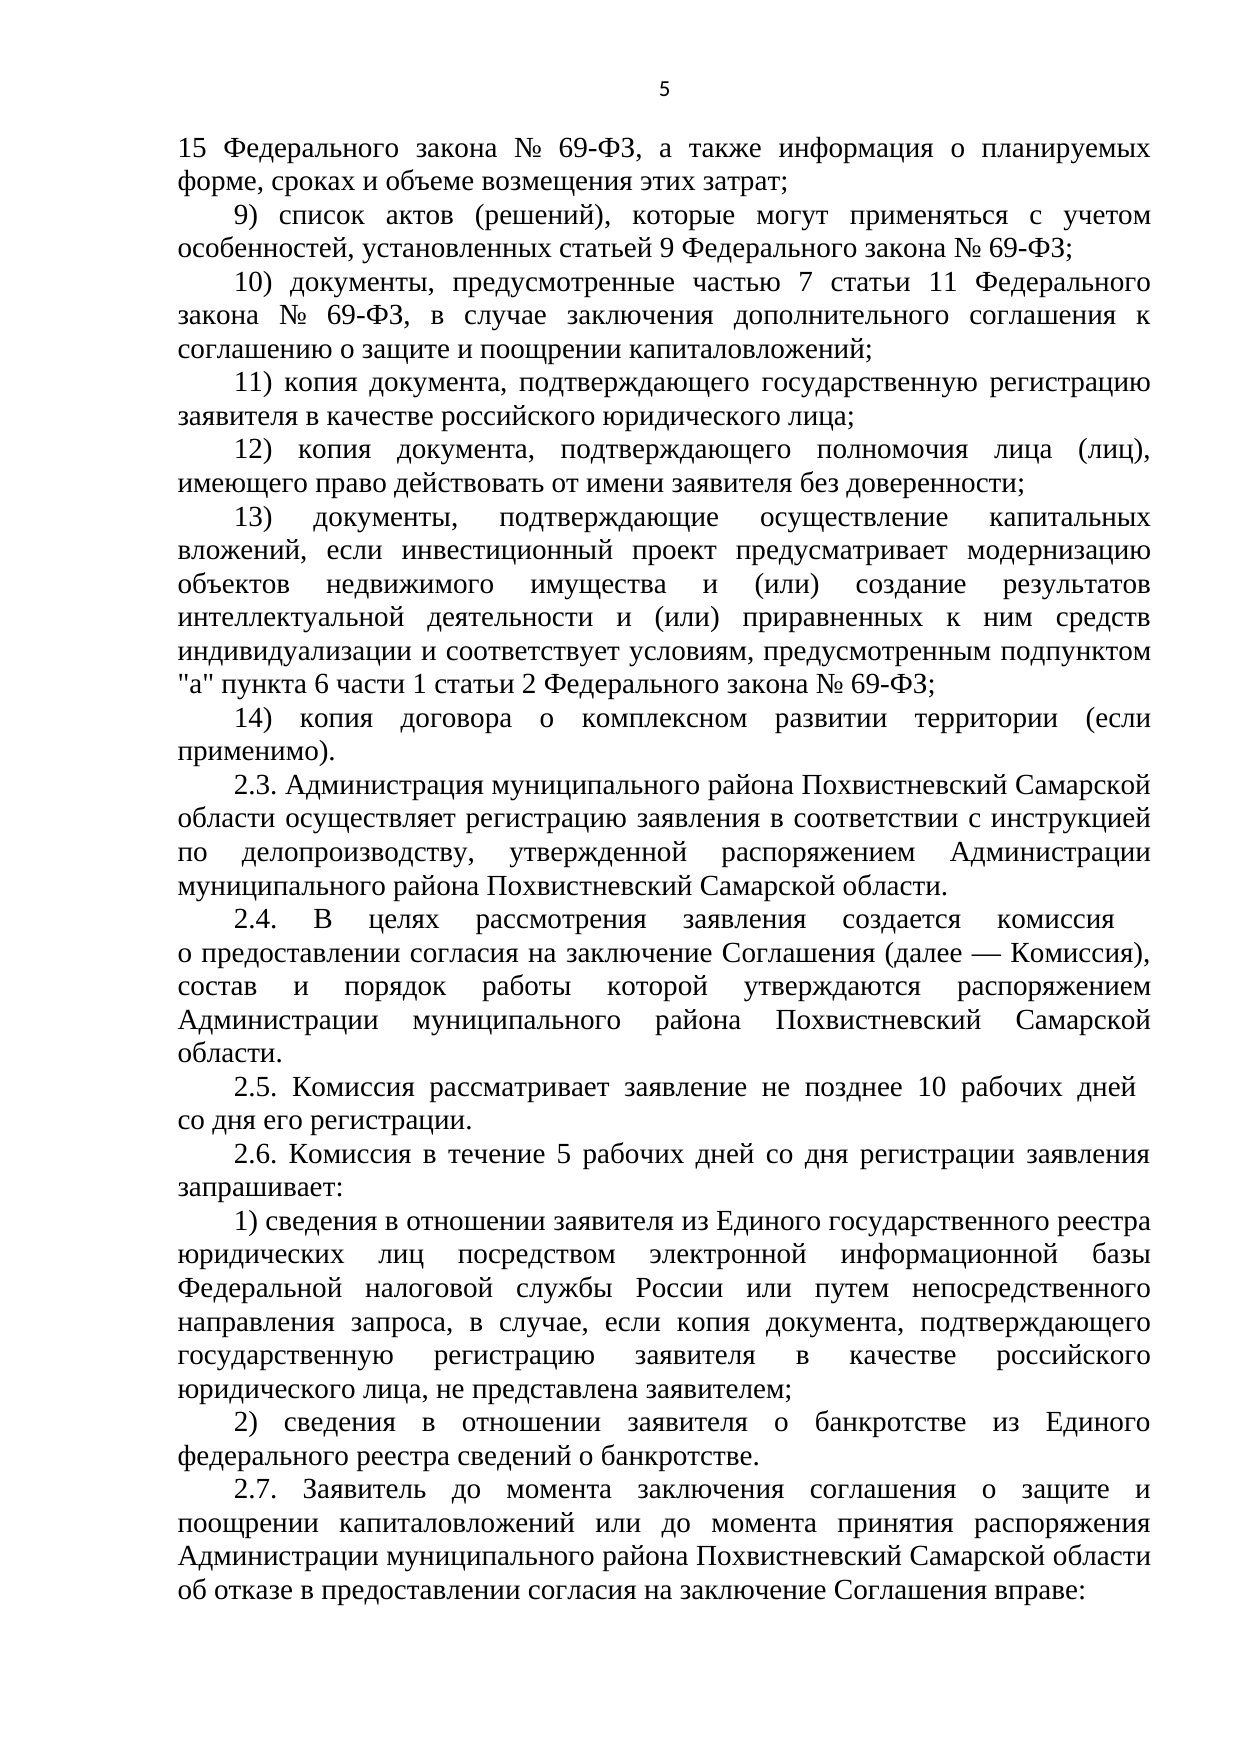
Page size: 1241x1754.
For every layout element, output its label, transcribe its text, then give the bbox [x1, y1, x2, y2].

text 1) сведения в отношении заявителя из Единого государственного реестра юридических лиц посредством электронной информационной базы Федеральной налоговой службы России или путем непосредственного направления запроса, в случае, если копия документа, подтверждающего государственную регистрацию заявителя в качестве российского юридического лица, не представлена заявителем; [177, 1203, 1152, 1404]
text 2.6. Комиссия в течение 5 рабочих дней со дня регистрации заявления запрашивает: [177, 1136, 1152, 1203]
text 2.5. Комиссия рассматривает заявление не позднее 10 рабочих дней со дня его регистрации. [177, 1069, 1152, 1136]
text 14) копия договора о комплексном развитии территории (если применимо). [177, 700, 1152, 767]
text 12) копия документа, подтверждающего полномочия лица (лиц), имеющего право действовать от имени заявителя без доверенности; [177, 432, 1152, 499]
text 13) документы, подтверждающие осуществление капитальных вложений, если инвестиционный проект предусматривает модернизацию объектов недвижимого имущества и (или) создание результатов интеллектуальной деятельности и (или) приравненных к ним средств индивидуализации и соответствует условиям, предусмотренным подпунктом "а" пункта 6 части 1 статьи 2 Федерального закона № 69-ФЗ; [177, 499, 1152, 700]
text 2) сведения в отношении заявителя о банкротстве из Единого федерального реестра сведений о банкротстве. [177, 1404, 1152, 1471]
text 10) документы, предусмотренные частью 7 статьи 11 Федерального закона № 69-ФЗ, в случае заключения дополнительного соглашения к соглашению о защите и поощрении капиталовложений; [177, 264, 1152, 364]
text 11) копия документа, подтверждающего государственную регистрацию заявителя в качестве российского юридического лица; [177, 364, 1152, 432]
text 2.7. Заявитель до момента заключения соглашения о защите и поощрении капиталовложений или до момента принятия распоряжения Администрации муниципального района Похвистневский Самарской области об отказе в предоставлении согласия на заключение Соглашения вправе: [177, 1471, 1152, 1606]
text 9) список актов (решений), которые могут применяться с учетом особенностей, установленных статьей 9 Федерального закона № 69-ФЗ; [177, 197, 1152, 264]
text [177, 130, 1152, 197]
text 2.4. В целях рассмотрения заявления создается комиссия о предоставлении согласия на заключение Соглашения (далее — Комиссия), состав и порядок работы которой утверждаются распоряжением Администрации муниципального района Похвистневский Самарской области. [177, 901, 1152, 1069]
text 2.3. Администрация муниципального района Похвистневский Самарской области осуществляет регистрацию заявления в соответствии с инструкцией по делопроизводству, утвержденной распоряжением Администрации муниципального района Похвистневский Самарской области. [177, 767, 1152, 901]
